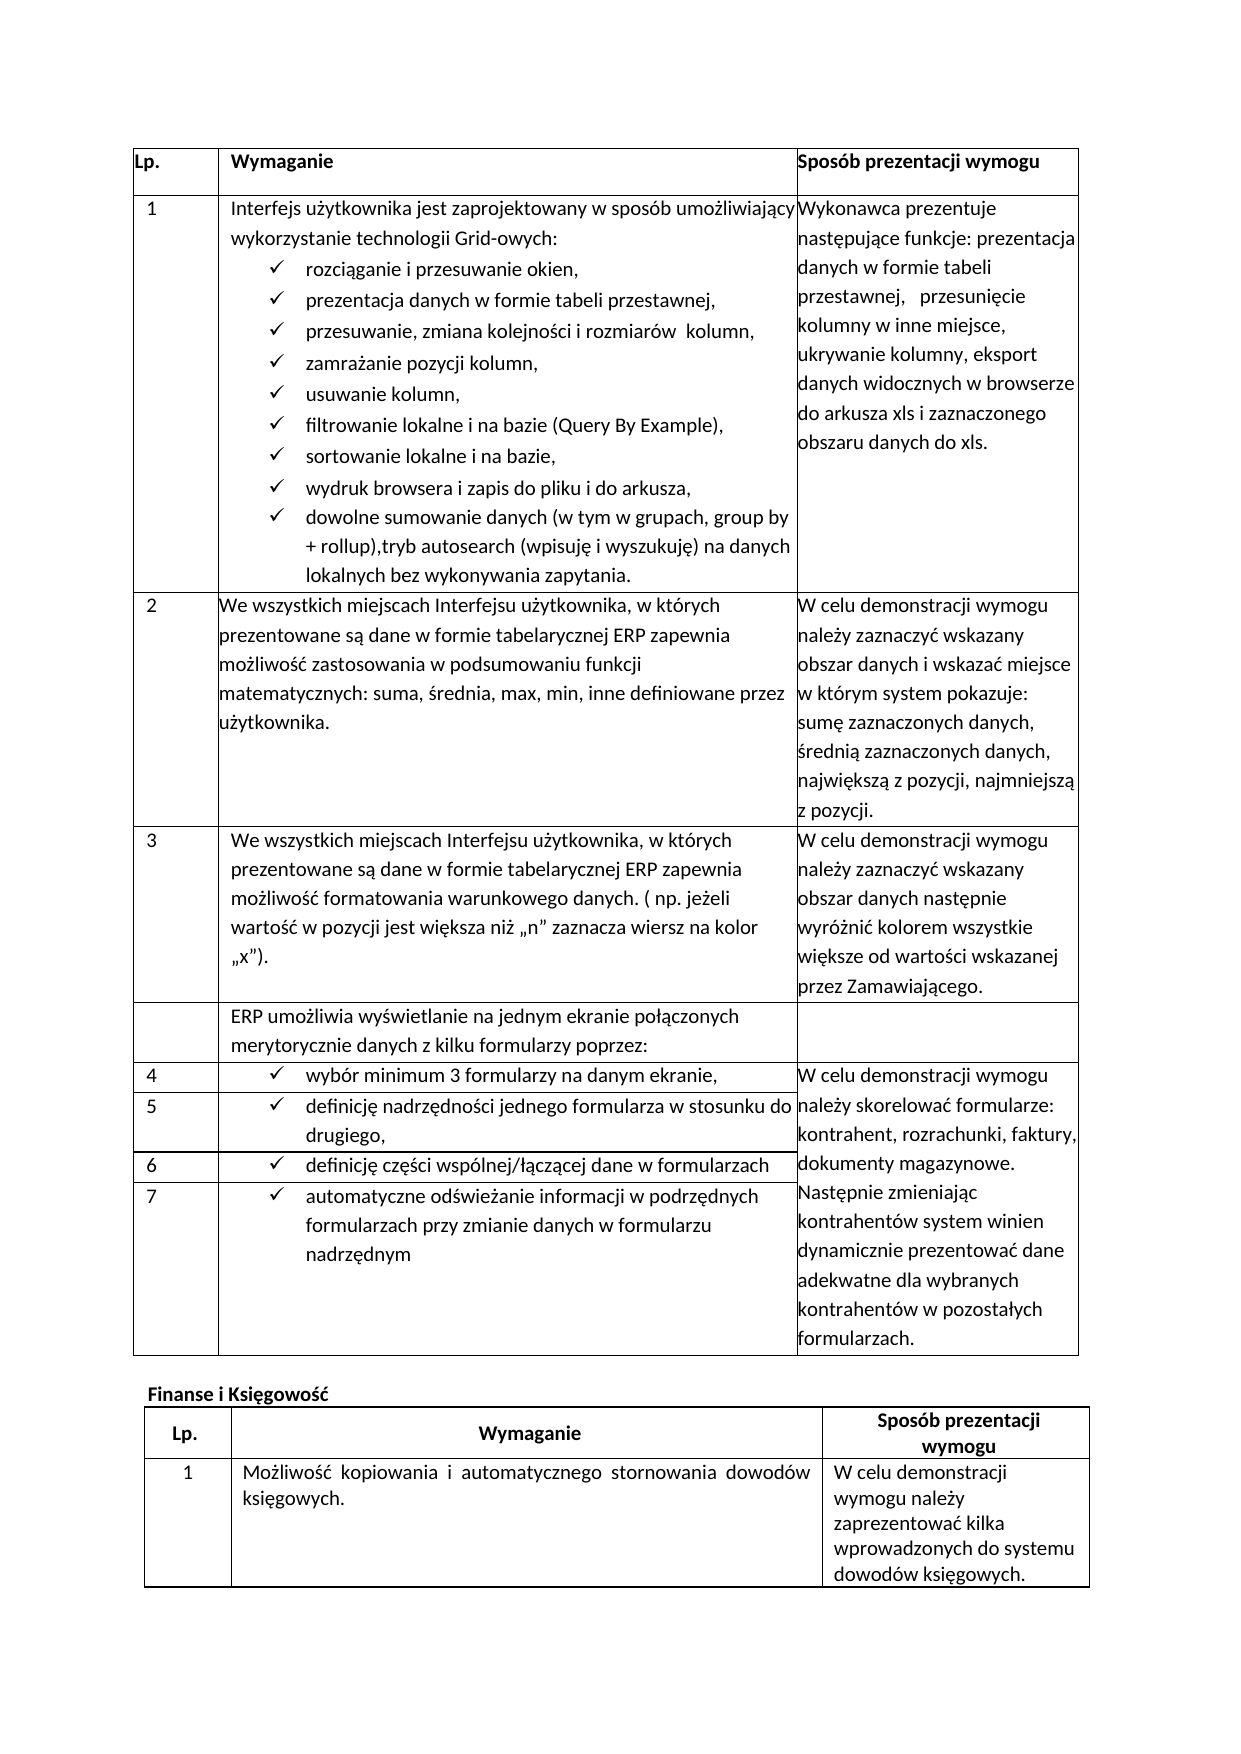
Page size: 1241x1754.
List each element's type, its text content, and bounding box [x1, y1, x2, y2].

table_cell definicję części wspólnej/łączącej dane w formularzach [219, 1153, 797, 1182]
table_header Wymaganie [219, 149, 797, 194]
table_cell We wszystkich miejscach Interfejsu użytkownika, w których prezentowane są dane w formie tabelarycznej ERP zapewnia możliwość formatowania warunkowego danych. ( np. jeżeli wartość w pozycji jest większa niż „n” zaznacza wiersz na kolor „x”). [219, 827, 797, 1002]
table_cell 2 [134, 593, 218, 826]
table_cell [823, 1459, 1089, 1586]
table_cell 5 [134, 1093, 218, 1151]
table_cell ERP umożliwia wyświetlanie na jednym ekranie połączonych merytorycznie danych z kilku formularzy poprzez: [219, 1003, 797, 1062]
table_cell 3 [134, 827, 218, 1002]
table_cell Interfejs użytkownika jest zaprojektowany w sposób umożliwiający wykorzystanie technologii Grid-owych: rozciąganie i przesuwanie okien, prezentacja danych w formie tabeli przestawnej, przesuwanie, zmiana kolejności i rozmiarów kolumn, zamrażanie pozycji kolumn, usuwanie kolumn, filtrowanie lokalne i na bazie (Query By Example), sortowanie lokalne i na bazie, wydruk browsera i zapis do pliku i do arkusza, dowolne sumowanie danych (w tym w grupach, group by + rollup),tryb autosearch (wpisuję i wyszukuję) na danych lokalnych bez wykonywania zapytania. [219, 196, 797, 592]
text Finanse i Księgowość [148, 1381, 1093, 1406]
table_cell W celu demonstracji wymogu należy skorelować formularze: kontrahent, rozrachunki, faktury, dokumenty magazynowe. Następnie zmieniając kontrahentów system winien dynamicznie prezentować dane adekwatne dla wybranych kontrahentów w pozostałych formularzach. [798, 1063, 1078, 1354]
table_cell 7 [134, 1183, 218, 1354]
table_cell definicję nadrzędności jednego formularza w stosunku do drugiego, [219, 1093, 797, 1151]
table_cell Wykonawca prezentuje następujące funkcje: prezentacja danych w formie tabeli przestawnej, przesunięcie kolumny w inne miejsce, ukrywanie kolumny, eksport danych widocznych w browserze do arkusza xls i zaznaczonego obszaru danych do xls. [798, 196, 1078, 592]
table_cell 1 [145, 1459, 231, 1586]
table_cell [232, 1459, 822, 1586]
table_cell [134, 1003, 218, 1062]
table_cell wybór minimum 3 formularzy na danym ekranie, [219, 1063, 797, 1092]
table_cell W celu demonstracji wymogu należy zaznaczyć wskazany obszar danych następnie wyróżnić kolorem wszystkie większe od wartości wskazanej przez Zamawiającego. [798, 827, 1078, 1002]
table_header Lp. [145, 1408, 231, 1458]
table_cell [798, 1003, 1078, 1062]
table_cell 4 [134, 1063, 218, 1092]
table_cell W celu demonstracji wymogu należy zaznaczyć wskazany obszar danych i wskazać miejsce w którym system pokazuje: sumę zaznaczonych danych, średnią zaznaczonych danych, największą z pozycji, najmniejszą z pozycji. [798, 593, 1078, 826]
table_cell We wszystkich miejscach Interfejsu użytkownika, w których prezentowane są dane w formie tabelarycznej ERP zapewnia możliwość zastosowania w podsumowaniu funkcji matematycznych: suma, średnia, max, min, inne definiowane przez użytkownika. [219, 593, 797, 826]
table_header Sposób prezentacji wymogu [823, 1408, 1089, 1458]
table_header Sposób prezentacji wymogu [798, 149, 1078, 194]
table_cell 1 [134, 196, 218, 592]
table_cell automatyczne odświeżanie informacji w podrzędnych formularzach przy zmianie danych w formularzu nadrzędnym [219, 1183, 797, 1354]
table_header Wymaganie [232, 1408, 822, 1458]
table_cell 6 [134, 1153, 218, 1182]
table_header Lp. [134, 149, 218, 194]
